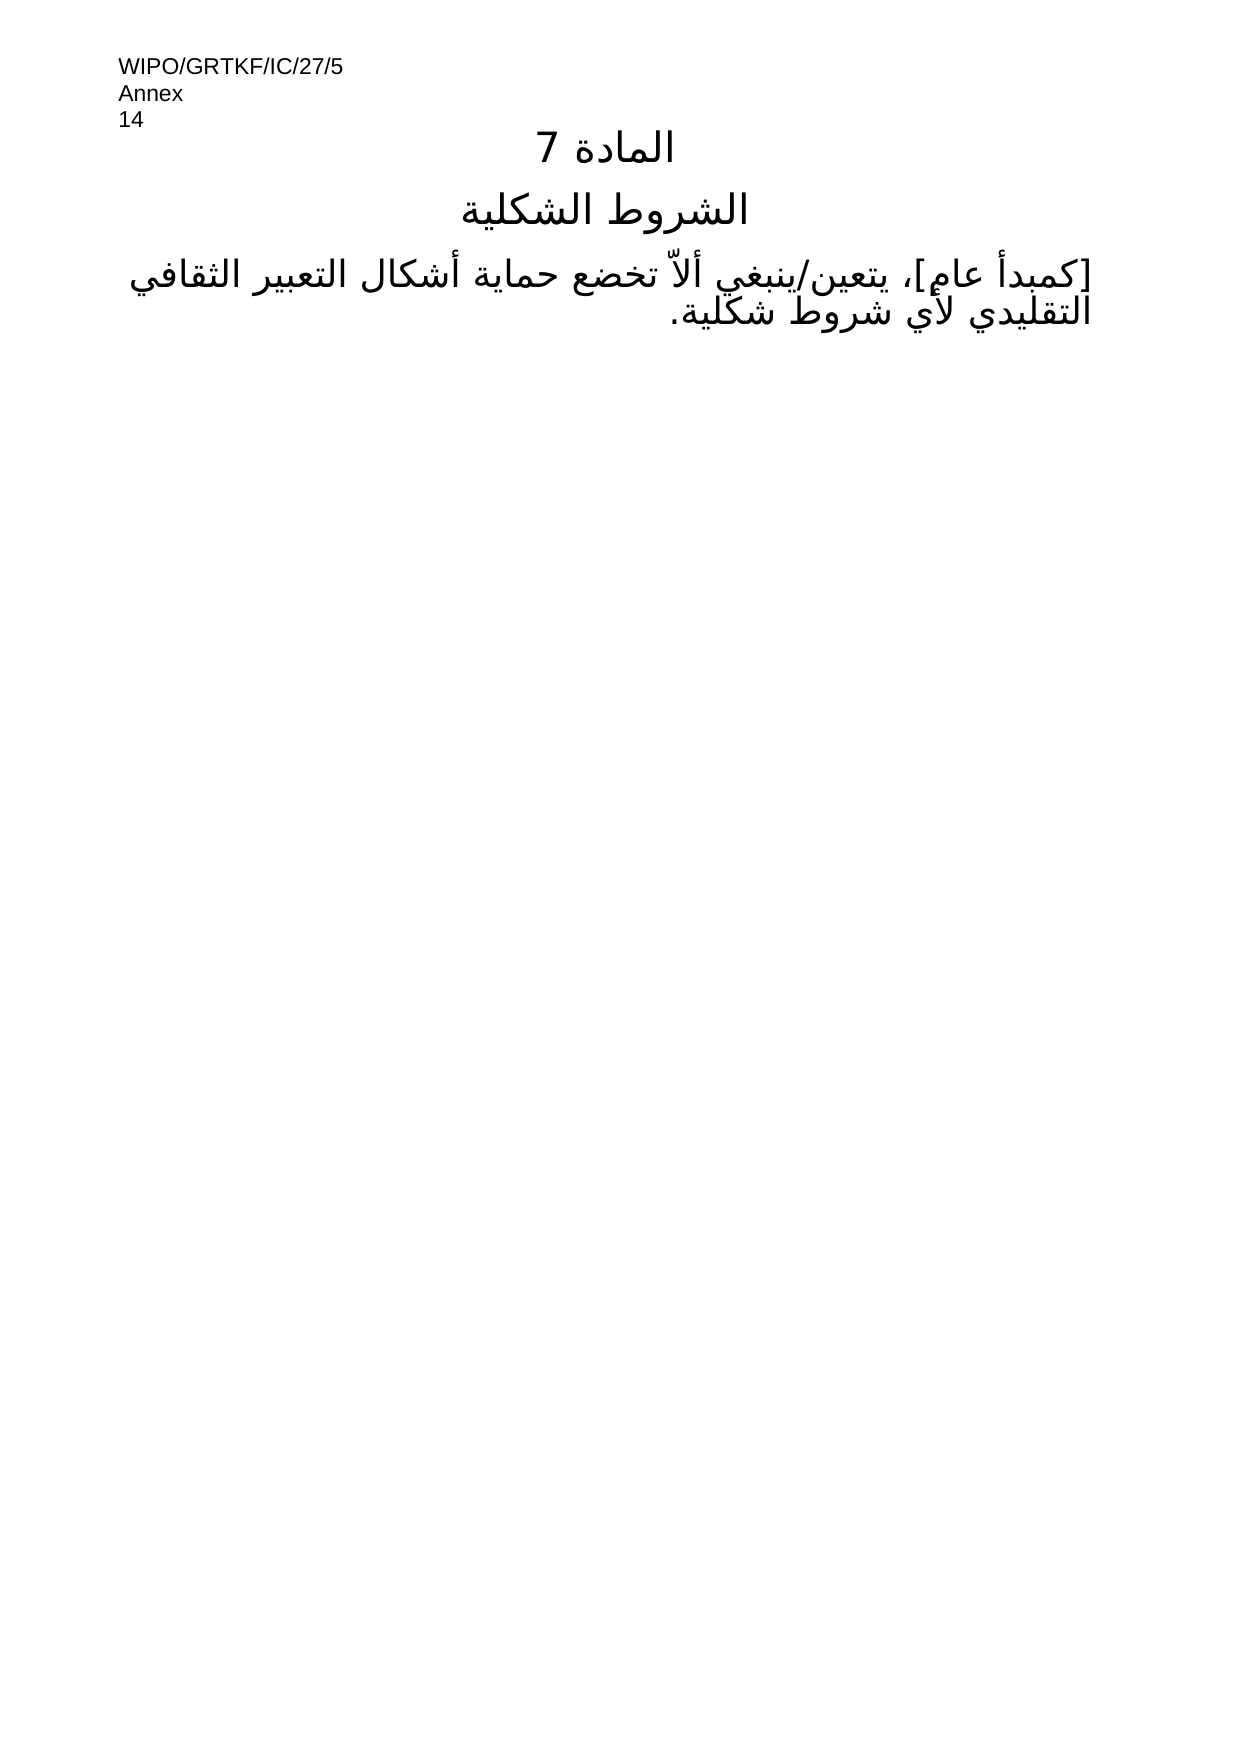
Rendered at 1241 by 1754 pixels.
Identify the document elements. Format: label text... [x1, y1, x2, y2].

text الشروط الشكلية [118, 195, 730, 232]
text الشروط الشكلية [675, 195, 1092, 232]
text المادة 7 [118, 132, 1092, 170]
text [كمبدأ عام]، يتعين/ينبغي ألاّ تخضع حماية أشكال التعبير الثقافي التقليدي لأي شروط شكلية. [118, 257, 1092, 332]
